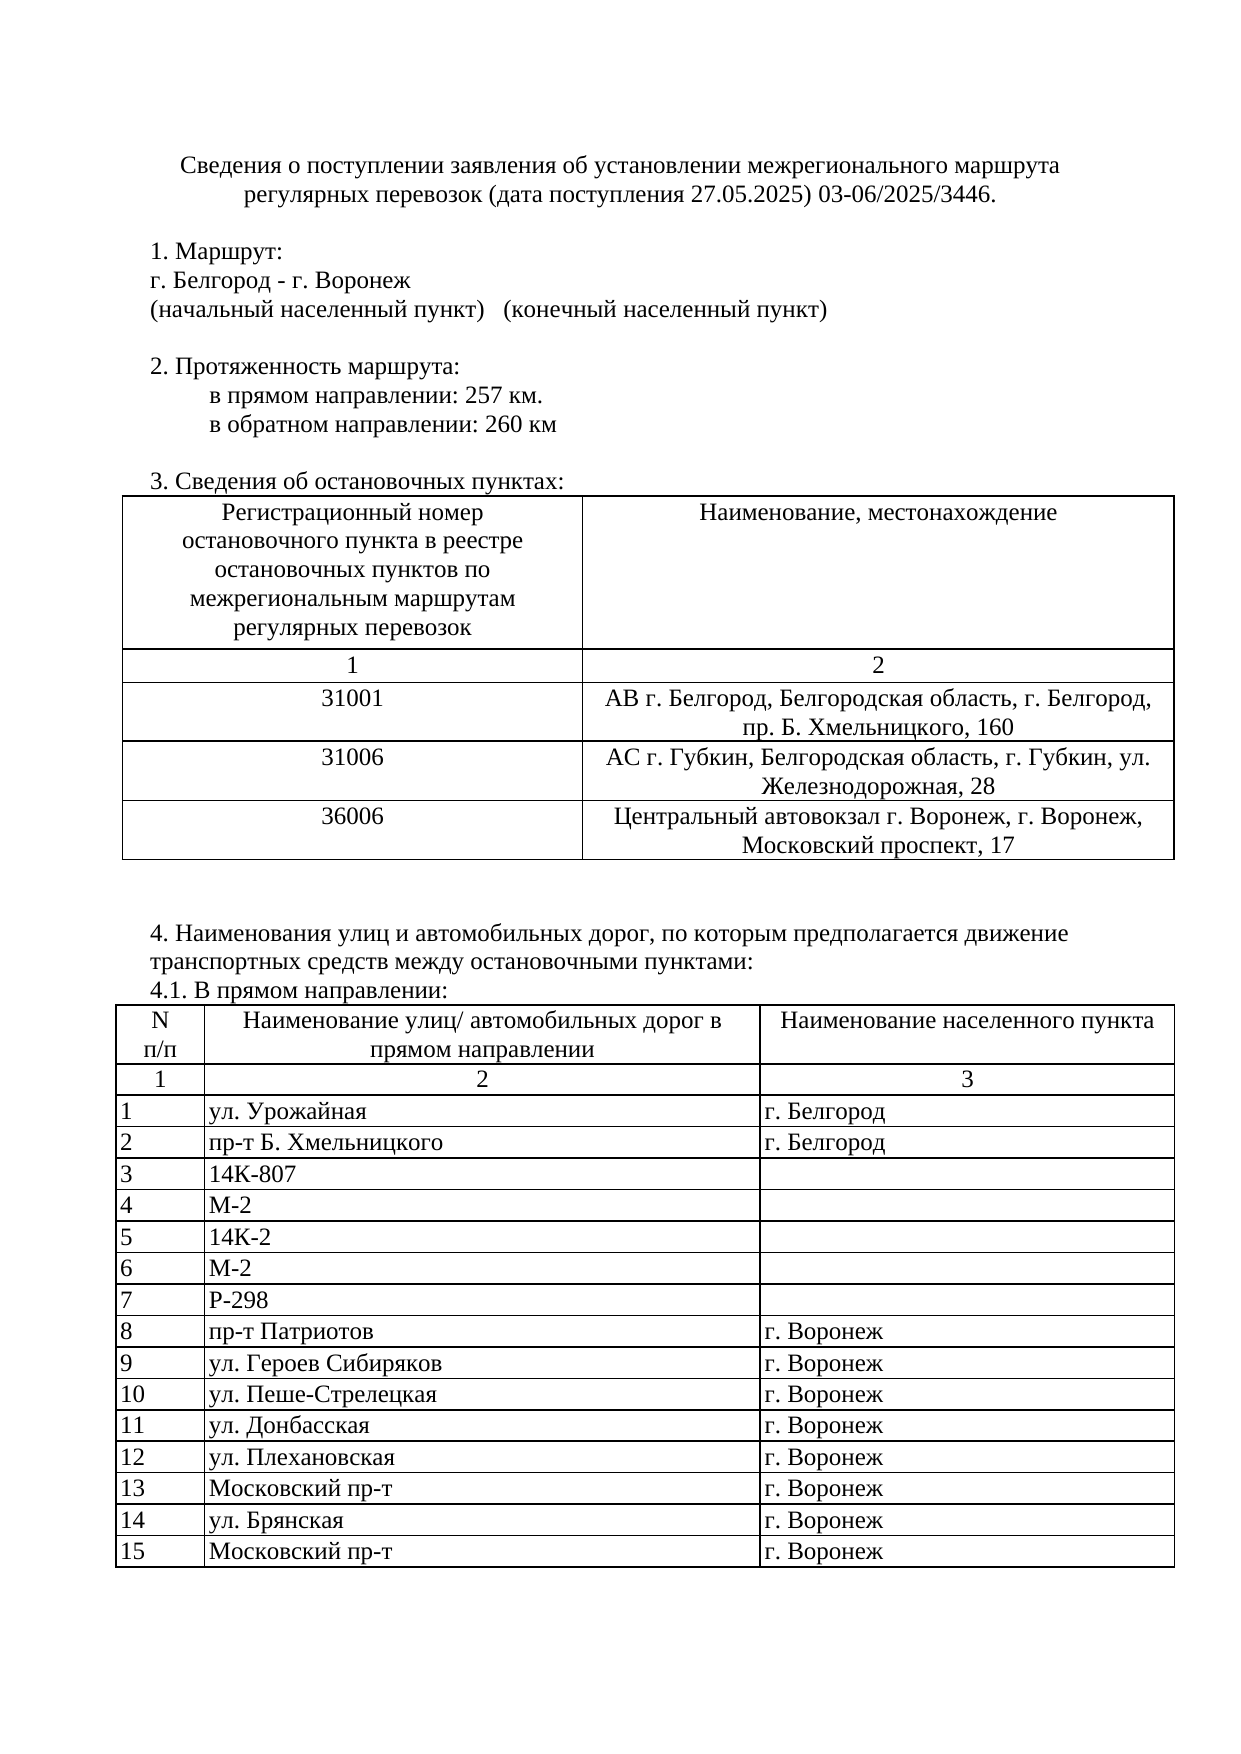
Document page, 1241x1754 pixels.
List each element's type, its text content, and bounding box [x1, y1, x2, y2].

table_cell 14К-807 [205, 1159, 759, 1189]
table_cell 2 [117, 1127, 204, 1157]
table_cell г. Воронеж [761, 1411, 1174, 1440]
table_header Наименование улиц/ автомобильных дорог в прямом направлении [205, 1006, 759, 1063]
table_cell пр-т Б. Хмельницкого [205, 1127, 759, 1157]
table_cell 12 [117, 1442, 204, 1472]
table_cell пр-т Патриотов [205, 1316, 759, 1346]
text в прямом направлении: 257 км. [150, 380, 1090, 409]
table_cell 31001 [123, 683, 582, 740]
table_cell М-2 [205, 1190, 759, 1220]
table_cell 3 [761, 1065, 1174, 1094]
table_cell [761, 1222, 1174, 1252]
text 2. Протяженность маршрута: [150, 351, 1090, 380]
table_cell 3 [117, 1159, 204, 1189]
table_cell 2 [583, 650, 1173, 681]
table_cell 1 [117, 1096, 204, 1126]
table_cell 13 [117, 1473, 204, 1503]
table_cell г. Воронеж [761, 1473, 1174, 1503]
text 3. Сведения об остановочных пунктах: [150, 466, 1090, 495]
table_cell 15 [117, 1536, 204, 1566]
table_cell Р-298 [205, 1285, 759, 1314]
table_cell 11 [117, 1411, 204, 1440]
text 4.1. В прямом направлении: [150, 975, 1090, 1004]
table_cell Московский пр-т [205, 1473, 759, 1503]
table_cell АС г. Губкин, Белгородская область, г. Губкин, ул. Железнодорожная, 28 [583, 742, 1173, 799]
table_cell г. Белгород [761, 1127, 1174, 1157]
table_cell 14К-2 [205, 1222, 759, 1252]
table_cell Центральный автовокзал г. Воронеж, г. Воронеж, Московский проспект, 17 [583, 801, 1173, 858]
table_cell ул. Донбасская [205, 1411, 759, 1440]
table_cell М-2 [205, 1253, 759, 1283]
table_cell [761, 1253, 1174, 1283]
table_cell 4 [117, 1190, 204, 1220]
table_header N п/п [117, 1006, 204, 1063]
table_cell 36006 [123, 801, 582, 858]
table_cell 7 [117, 1285, 204, 1314]
table_header Регистрационный номер остановочного пункта в реестре остановочных пунктов по межрегиональным маршрутам регулярных перевозок [123, 497, 582, 648]
text Сведения о поступлении заявления об установлении межрегионального маршрута регулярных перевозок (дата поступления 27.05.2025) 03-06/2025/3446. [150, 150, 1090, 207]
table_cell [761, 1159, 1174, 1189]
table_cell г. Белгород [761, 1096, 1174, 1126]
table_cell ул. Пеше-Стрелецкая [205, 1379, 759, 1409]
table_cell г. Воронеж [761, 1348, 1174, 1377]
text г. Белгород - г. Воронеж [150, 265, 1090, 294]
table_cell 14 [117, 1505, 204, 1535]
table_cell 1 [123, 650, 582, 681]
table_cell [761, 1285, 1174, 1314]
table_cell 1 [117, 1065, 204, 1094]
table_cell г. Воронеж [761, 1316, 1174, 1346]
table_cell г. Воронеж [761, 1379, 1174, 1409]
table_cell 10 [117, 1379, 204, 1409]
text в обратном направлении: 260 км [150, 409, 1090, 437]
table_cell Московский пр-т [205, 1536, 759, 1566]
table_cell ул. Урожайная [205, 1096, 759, 1126]
table_cell 5 [117, 1222, 204, 1252]
table_cell ул. Плехановская [205, 1442, 759, 1472]
text 4. Наименования улиц и автомобильных дорог, по которым предполагается движение транспортных средств между остановочными пунктами: [150, 918, 1090, 975]
table_cell г. Воронеж [761, 1536, 1174, 1566]
text 1. Маршрут: [150, 236, 1090, 265]
table_cell [761, 1190, 1174, 1220]
table_cell г. Воронеж [761, 1505, 1174, 1535]
text (начальный населенный пункт) (конечный населенный пункт) [150, 294, 1090, 322]
table_cell г. Воронеж [761, 1442, 1174, 1472]
table_header Наименование населенного пункта [761, 1006, 1174, 1063]
table_header Наименование, местонахождение [583, 497, 1173, 648]
table_cell АВ г. Белгород, Белгородская область, г. Белгород, пр. Б. Хмельницкого, 160 [583, 683, 1173, 740]
table_cell ул. Брянская [205, 1505, 759, 1535]
table_cell 9 [117, 1348, 204, 1377]
table_cell 31006 [123, 742, 582, 799]
table_cell 8 [117, 1316, 204, 1346]
table_cell 2 [205, 1065, 759, 1094]
table_cell 6 [117, 1253, 204, 1283]
table_cell ул. Героев Сибиряков [205, 1348, 759, 1377]
